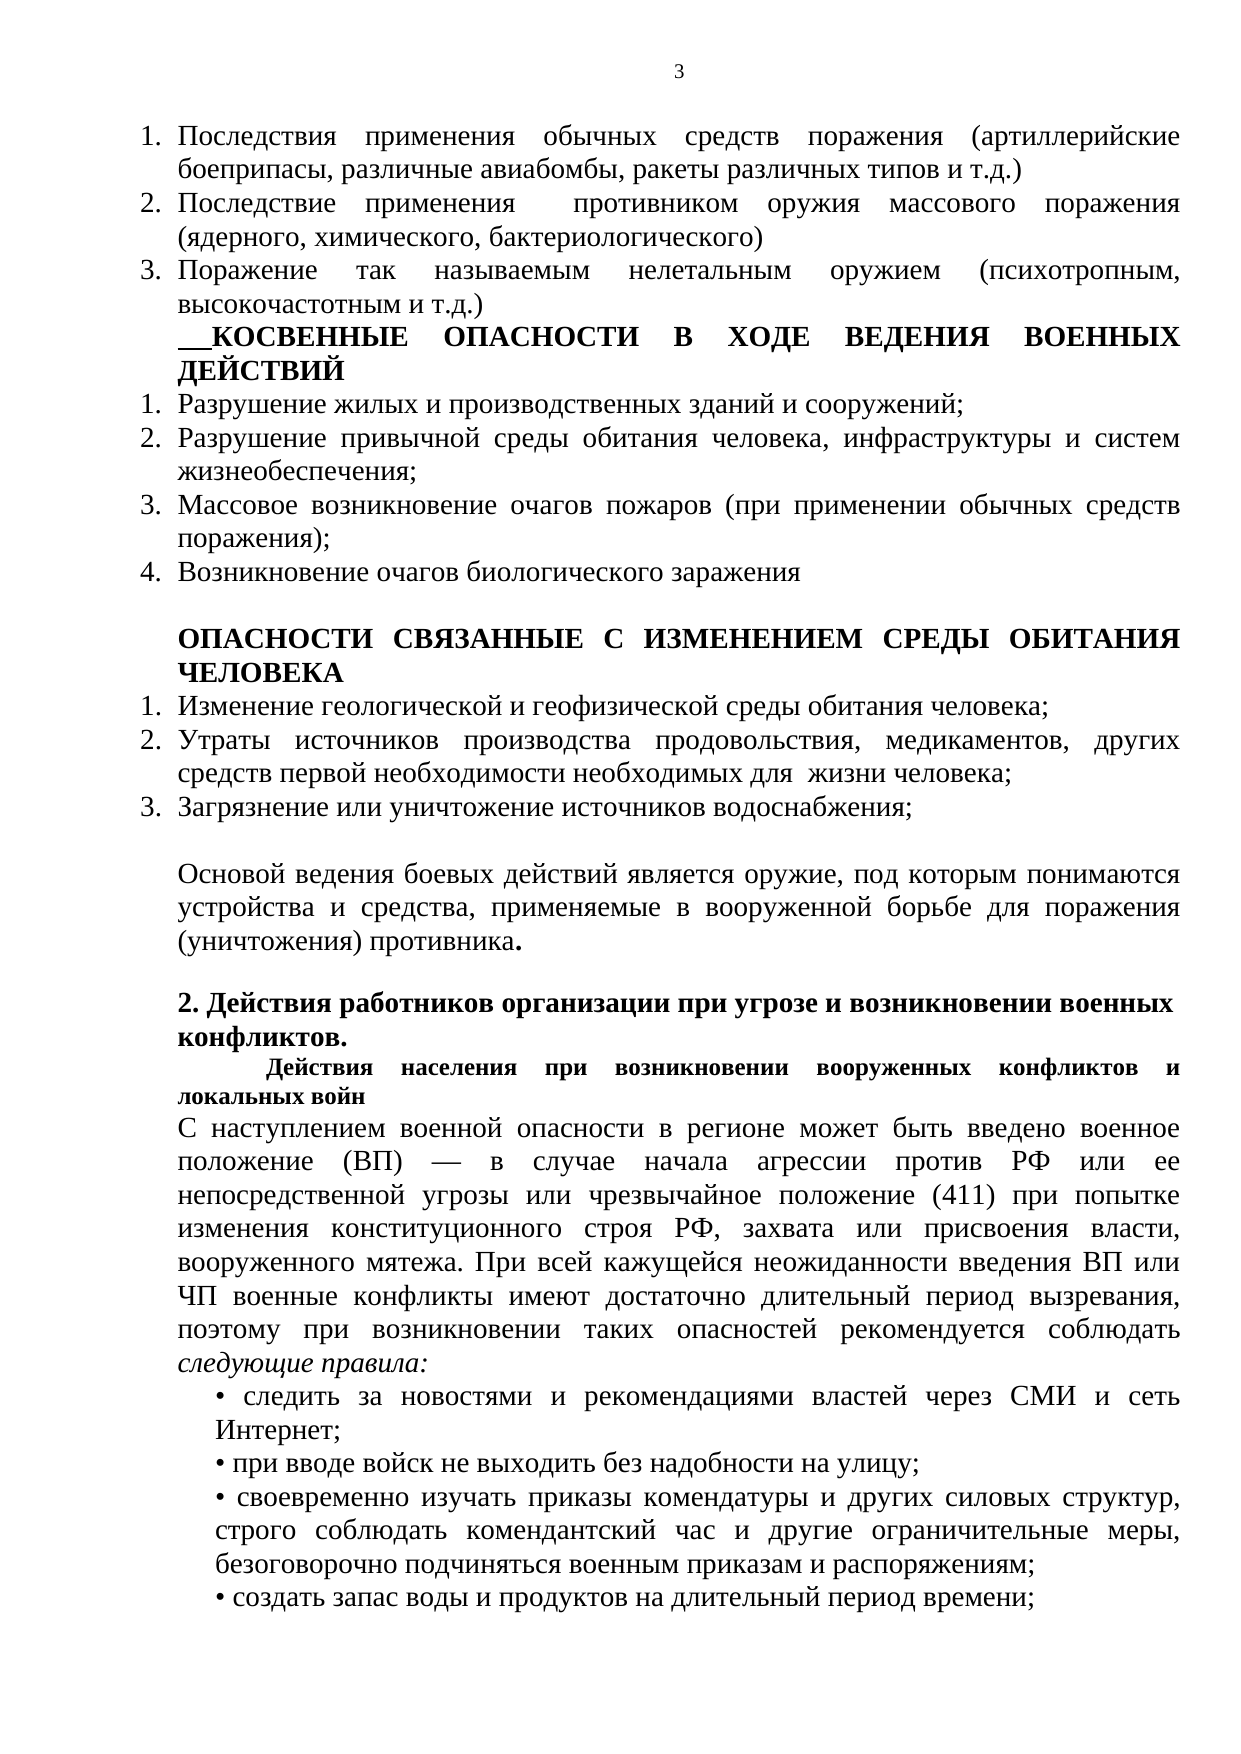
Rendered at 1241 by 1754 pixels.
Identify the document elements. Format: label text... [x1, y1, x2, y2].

subtitle Действия населения при возникновении вооруженных конфликтов и локальных войн [177, 1052, 1181, 1110]
text • при вводе войск не выходить без надобности на улицу; [215, 1445, 1181, 1479]
list Основой ведения боевых действий является оружие, под которым понимаются устройства и средства, применяемые в вооруженной борьбе для поражения (уничтожения) противника. [177, 856, 1181, 957]
text • своевременно изучать приказы комендатуры и других силовых структур, строго соблюдать комендантский час и другие ограничительные меры, безоговорочно подчиняться военным приказам и распоряжениям; [215, 1479, 1181, 1579]
list Массовое возникновение очагов пожаров (при применении обычных средств поражения); [140, 487, 1181, 554]
list Разрушение жилых и производственных зданий и сооружений; [140, 386, 1181, 420]
list Утраты источников производства продовольствия, медикаментов, других средств первой необходимости необходимых для жизни человека; [140, 722, 1181, 789]
list Поражение так называемым нелетальным оружием (психотропным, высокочастотным и т.д.) [140, 252, 1181, 319]
list Загрязнение или уничтожение источников водоснабжения; [140, 789, 1181, 822]
list ОПАСНОСТИ СВЯЗАННЫЕ С ИЗМЕНЕНИЕМ СРЕДЫ ОБИТАНИЯ ЧЕЛОВЕКА [177, 621, 1181, 688]
list Разрушение привычной среды обитания человека, инфраструктуры и систем жизнеобеспечения; [140, 420, 1181, 487]
list Последствия применения обычных средств поражения (артиллерийские боеприпасы, различные авиабомбы, ракеты различных типов и т.д.) [140, 118, 1181, 185]
text • создать запас воды и продуктов на длительный период времени; [215, 1579, 1181, 1613]
list Возникновение очагов биологического заражения [140, 554, 1181, 588]
text КОСВЕННЫЕ ОПАСНОСТИ В ХОДЕ ВЕДЕНИЯ ВОЕННЫХ ДЕЙСТВИЙ [177, 319, 1181, 386]
list Последствие применения противником оружия массового поражения (ядерного, химического, бактериологического) [140, 185, 1181, 252]
text • следить за новостями и рекомендациями властей через СМИ и сеть Интернет; [215, 1378, 1181, 1445]
list Изменение геологической и геофизической среды обитания человека; [140, 688, 1181, 722]
text С наступлением военной опасности в регионе может быть введено военное положение (ВП) — в случае начала агрессии против РФ или ее непосредственной угрозы или чрезвычайное положение (411) при попытке изменения конституционного строя РФ, захвата или присвоения власти, вооруженного мятежа. При всей кажущейся неожиданности введения ВП или ЧП военные конфликты имеют достаточно длительный период вызревания, поэтому при возникновении таких опасностей рекомендуется соблюдать следующие правила: [177, 1110, 1181, 1378]
list Действия работников организации при угрозе и возникновении военных конфликтов. [177, 985, 1181, 1052]
